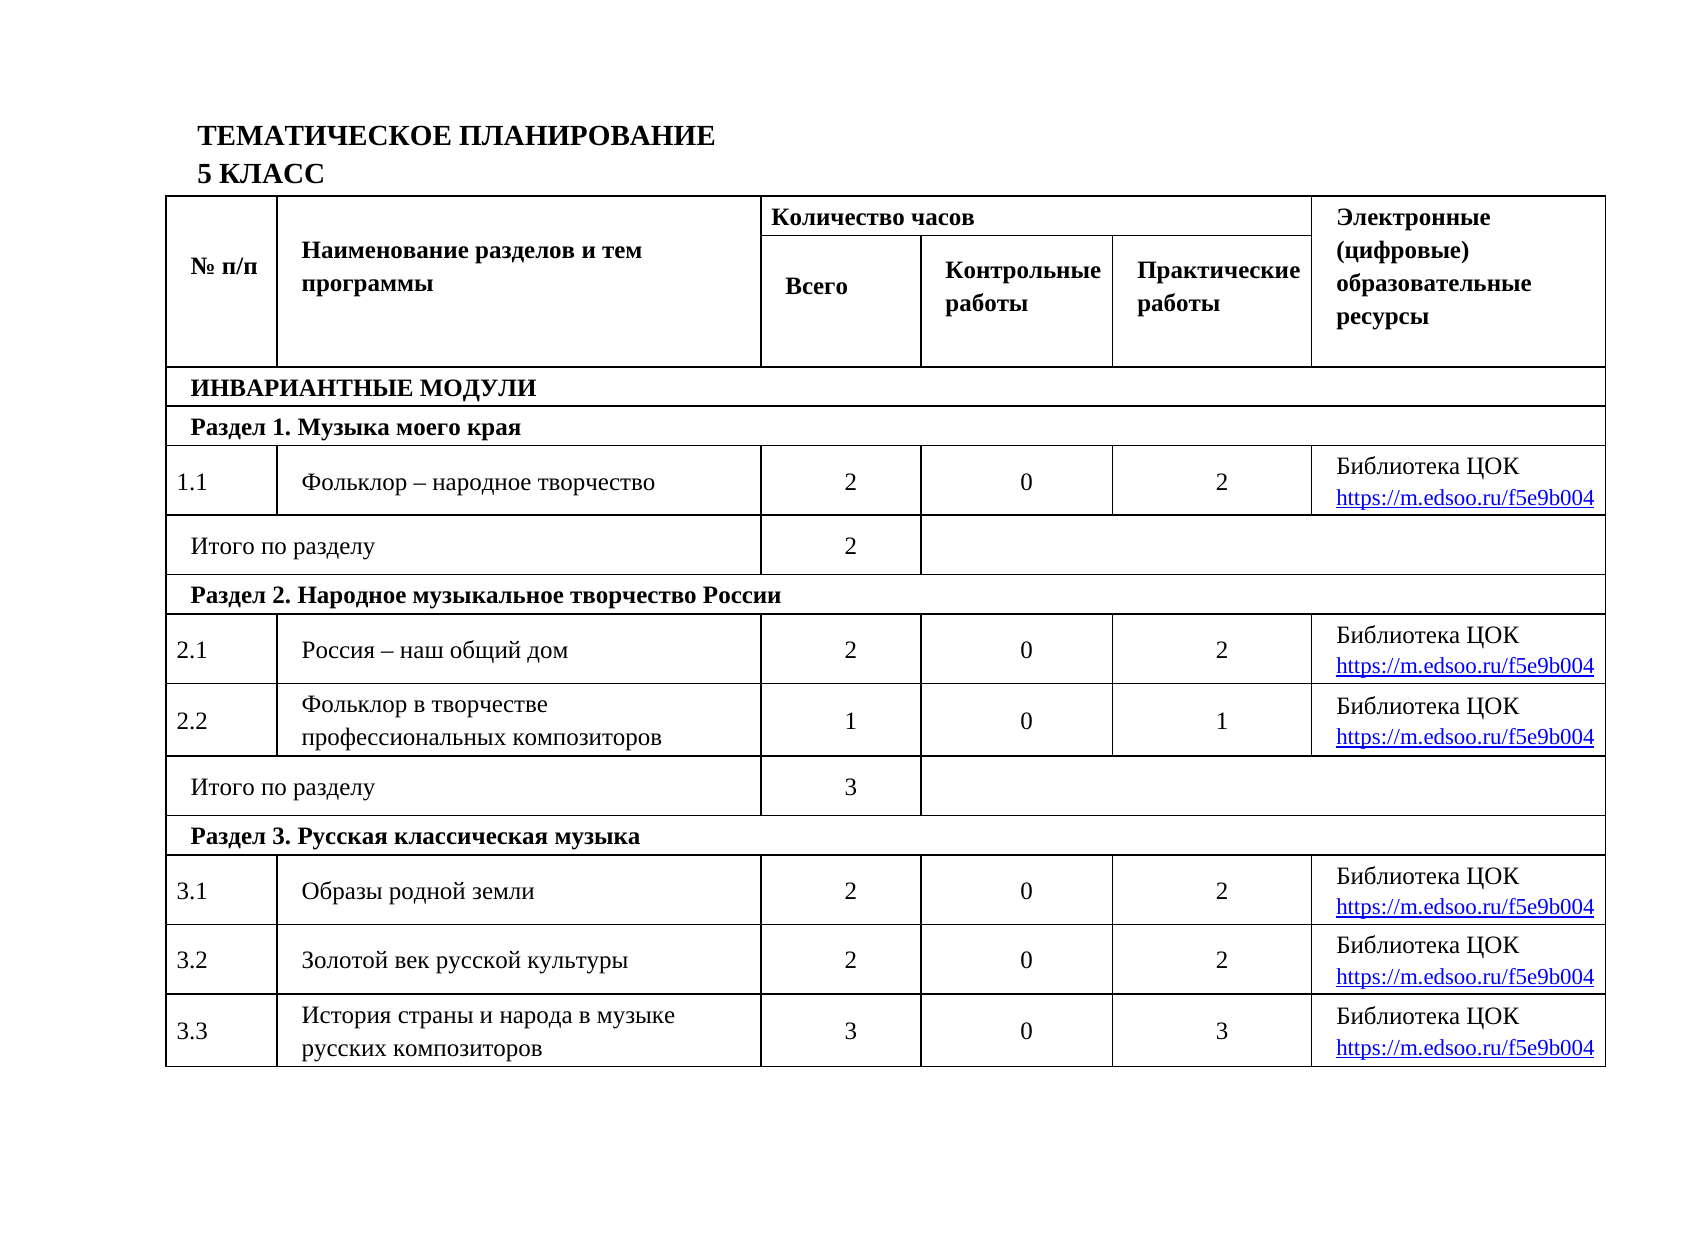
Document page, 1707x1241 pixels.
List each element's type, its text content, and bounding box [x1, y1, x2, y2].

table_cell 0 [922, 684, 1112, 755]
table_header Электронные (цифровые) образовательные ресурсы [1312, 197, 1605, 366]
table_cell Практические работы [1113, 236, 1311, 366]
table_cell Раздел 2. Народное музыкальное творчество России [167, 575, 1605, 613]
table_cell Библиотека ЦОК https://m.edsoo.ru/f5e9b004 [1312, 684, 1605, 755]
table_cell 0 [922, 925, 1112, 993]
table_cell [1312, 995, 1605, 1066]
table_cell Библиотека ЦОК https://m.edsoo.ru/f5e9b004 [1312, 446, 1605, 514]
text 5 КЛАСС [190, 157, 1618, 190]
table_cell 0 [922, 856, 1112, 923]
table_cell 1 [1113, 684, 1311, 755]
table_cell Раздел 3. Русская классическая музыка [167, 816, 1605, 854]
table_cell 0 [922, 446, 1112, 514]
table_cell 1.1 [167, 446, 276, 514]
table_cell Библиотека ЦОК https://m.edsoo.ru/f5e9b004 [1312, 615, 1605, 683]
table_cell Библиотека ЦОК https://m.edsoo.ru/f5e9b004 [1312, 856, 1605, 923]
table_cell 2.1 [167, 615, 276, 683]
table_cell 2 [1113, 615, 1311, 683]
table_cell 3 [762, 995, 920, 1066]
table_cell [1312, 925, 1605, 993]
table_cell 3.2 [167, 925, 276, 993]
table_cell Фольклор в творчестве профессиональных композиторов [278, 684, 760, 755]
table_cell История страны и народа в музыке русских композиторов [278, 995, 760, 1066]
table_cell Фольклор – народное творчество [278, 446, 760, 514]
table_cell 3.1 [167, 856, 276, 923]
table_cell 3 [1113, 995, 1311, 1066]
table_cell 0 [922, 995, 1112, 1066]
table_cell [922, 757, 1605, 814]
table_cell 2 [1113, 856, 1311, 923]
table_cell 2 [1113, 446, 1311, 514]
table_cell 2 [762, 615, 920, 683]
table_cell 2.2 [167, 684, 276, 755]
table_cell Раздел 1. Музыка моего края [167, 407, 1605, 445]
table_cell ИНВАРИАНТНЫЕ МОДУЛИ [167, 368, 1605, 405]
table_cell 2 [1113, 925, 1311, 993]
table_cell Всего [762, 236, 920, 366]
table_cell 0 [922, 615, 1112, 683]
table_cell Золотой век русской культуры [278, 925, 760, 993]
table_cell Итого по разделу [167, 757, 760, 814]
table_cell 3 [762, 757, 920, 814]
table_cell [922, 516, 1605, 574]
text ТЕМАТИЧЕСКОЕ ПЛАНИРОВАНИЕ [190, 118, 1618, 152]
table_cell 2 [762, 925, 920, 993]
table_cell 2 [762, 446, 920, 514]
table_cell 2 [762, 516, 920, 574]
table_header Наименование разделов и тем программы [278, 197, 760, 366]
table_cell 2 [762, 856, 920, 923]
table_cell Контрольные работы [922, 236, 1112, 366]
table_header № п/п [167, 197, 276, 366]
table_cell Образы родной земли [278, 856, 760, 923]
table_cell 3.3 [167, 995, 276, 1066]
table_cell Итого по разделу [167, 516, 760, 574]
table_cell Россия – наш общий дом [278, 615, 760, 683]
table_cell 1 [762, 684, 920, 755]
table_header Количество часов [762, 197, 1311, 234]
